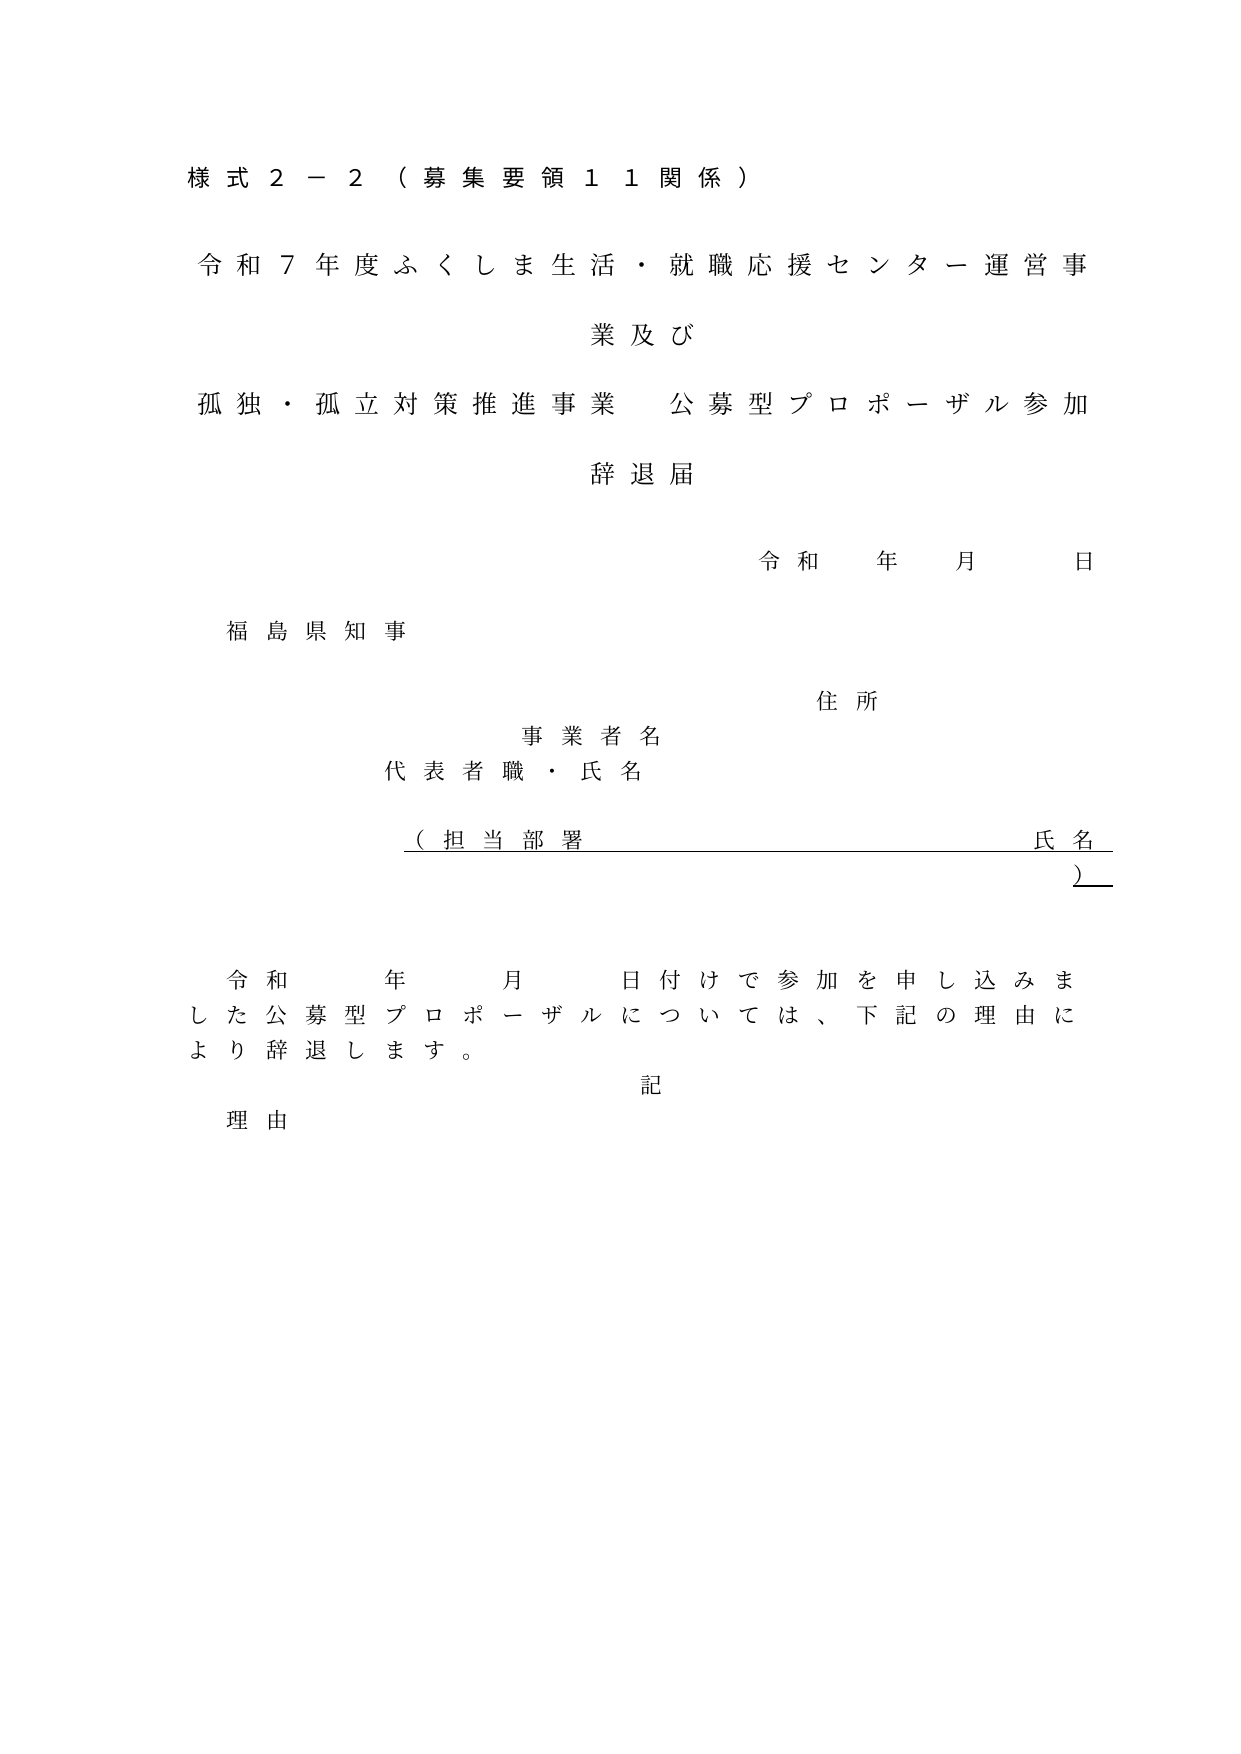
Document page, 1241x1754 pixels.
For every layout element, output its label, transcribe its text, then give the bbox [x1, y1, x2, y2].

text 事業者名 [503, 717, 1112, 752]
text 令和 年 月 日 [187, 543, 1112, 578]
text 令和７年度ふくしま生活・就職応援センター運営事業及び [187, 229, 1112, 368]
text （担当部署 氏名 ） [187, 822, 1112, 892]
text 住所 [187, 682, 1112, 717]
text 福島県知事 [187, 613, 1112, 647]
text 理由 [187, 1101, 1112, 1136]
text 代表者職・氏名 [187, 752, 1112, 787]
text 孤独・孤立対策推進事業 公募型プロポーザル参加辞退届 [187, 368, 1112, 508]
text 令和 年 月 日付けで参加を申し込みました公募型プロポーザルについては、下記の理由により辞退します。 [187, 962, 1112, 1066]
text 記 [187, 1066, 1112, 1101]
subtitle 様式２－２（募集要領１１関係） [187, 159, 1112, 194]
